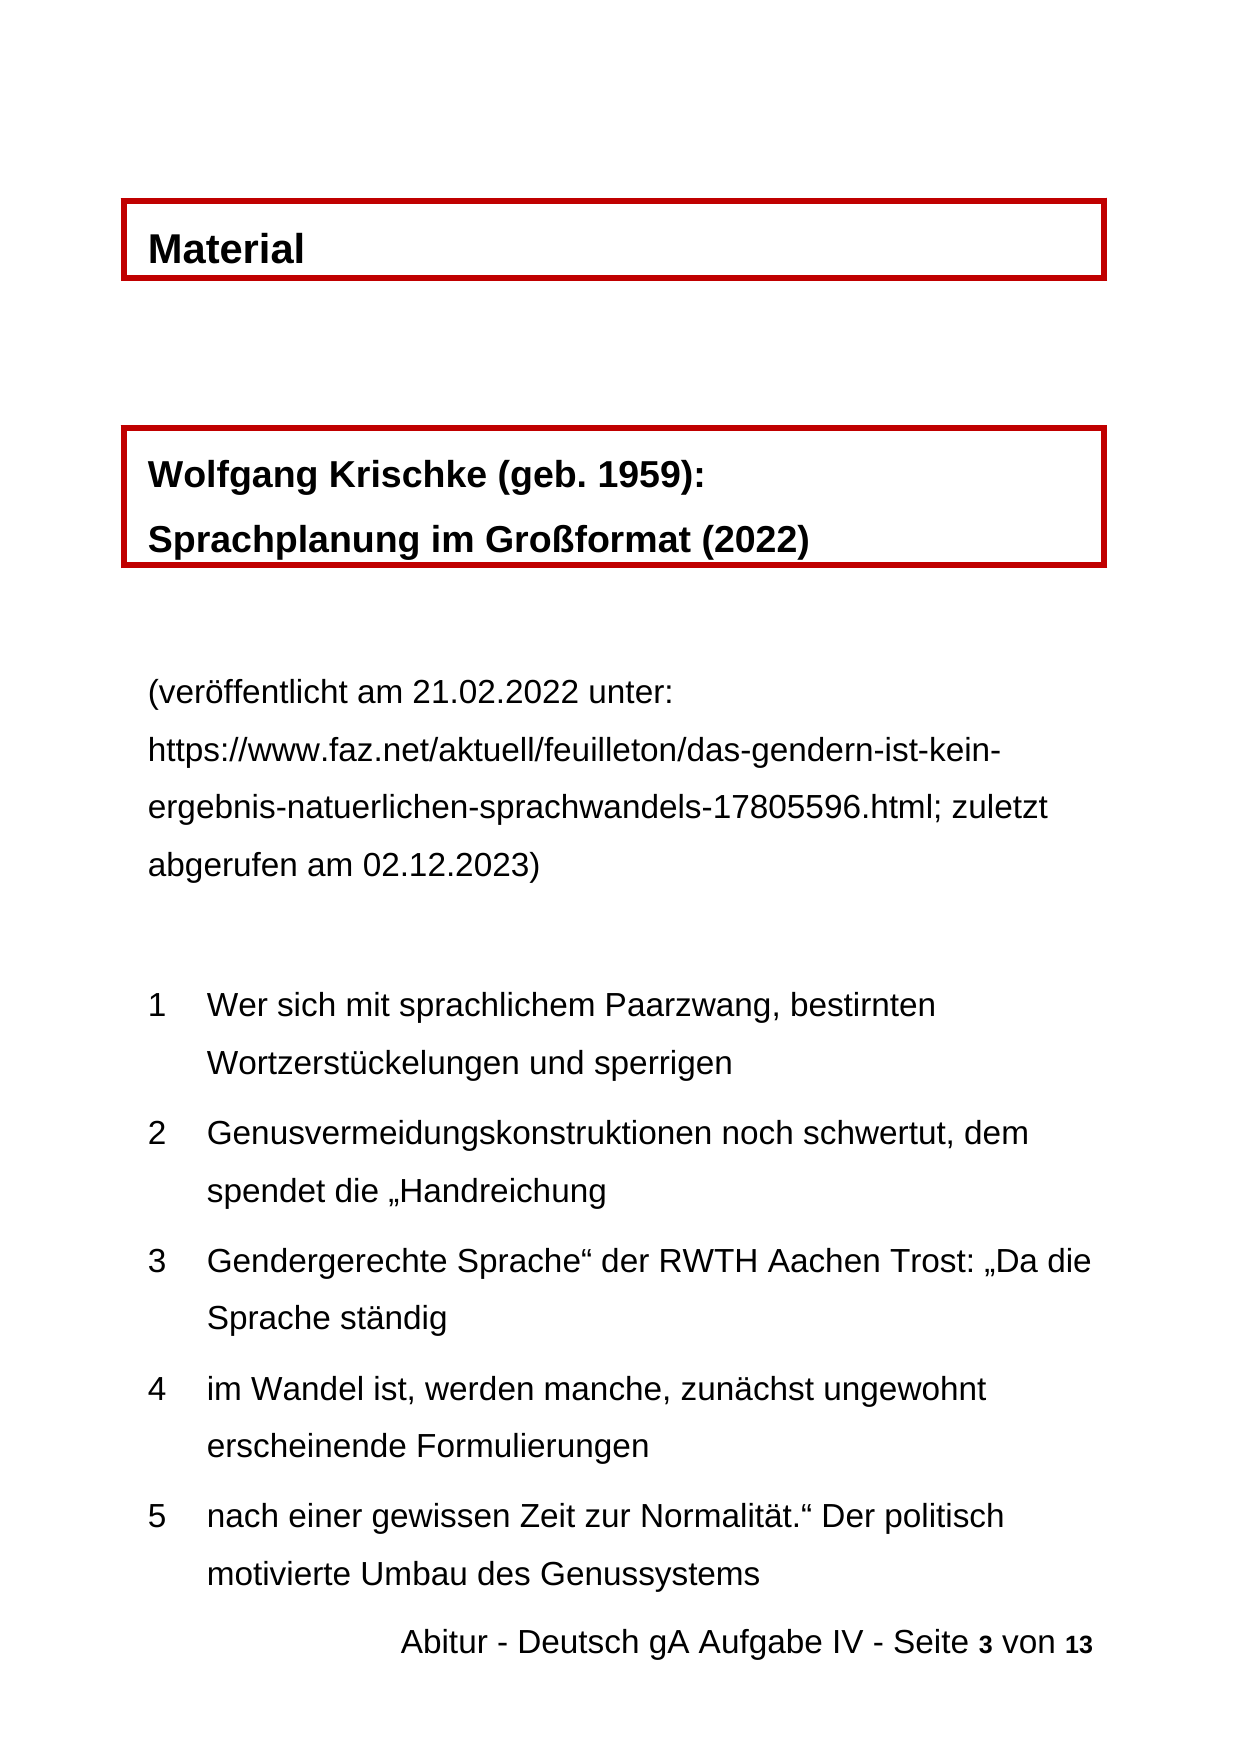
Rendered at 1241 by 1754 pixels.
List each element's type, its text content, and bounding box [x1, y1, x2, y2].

list 3 Gendergerechte Sprache“ der RWTH Aachen Trost: „Da die Sprache ständig [148, 1241, 1093, 1337]
subtitle Wolfgang Krischke (geb. 1959): Sprachplanung im Großformat (2022) [127, 431, 1101, 562]
list 4 im Wandel ist, werden manche, zunächst ungewohnt erscheinende Formulierungen [148, 1368, 1093, 1464]
subtitle Material [127, 204, 1101, 275]
list 1 Wer sich mit sprachlichem Paarzwang, bestirnten Wortzerstückelungen und sperrigen [148, 985, 1093, 1081]
list 2 Genusvermeidungskonstruktionen noch schwertut, dem spendet die „Handreichung [148, 1113, 1093, 1209]
list 5 nach einer gewissen Zeit zur Normalität.“ Der politisch motivierte Umbau des Genussystems [148, 1496, 1093, 1592]
text (veröffentlicht am 21.02.2022 unter: https://www.faz.net/aktuell/feuilleton/das-gendern-ist-kein-ergebnis-natuerlichen-sprachwandels-17805596.html; zuletzt abgerufen am 02.12.2023) [148, 672, 1093, 884]
